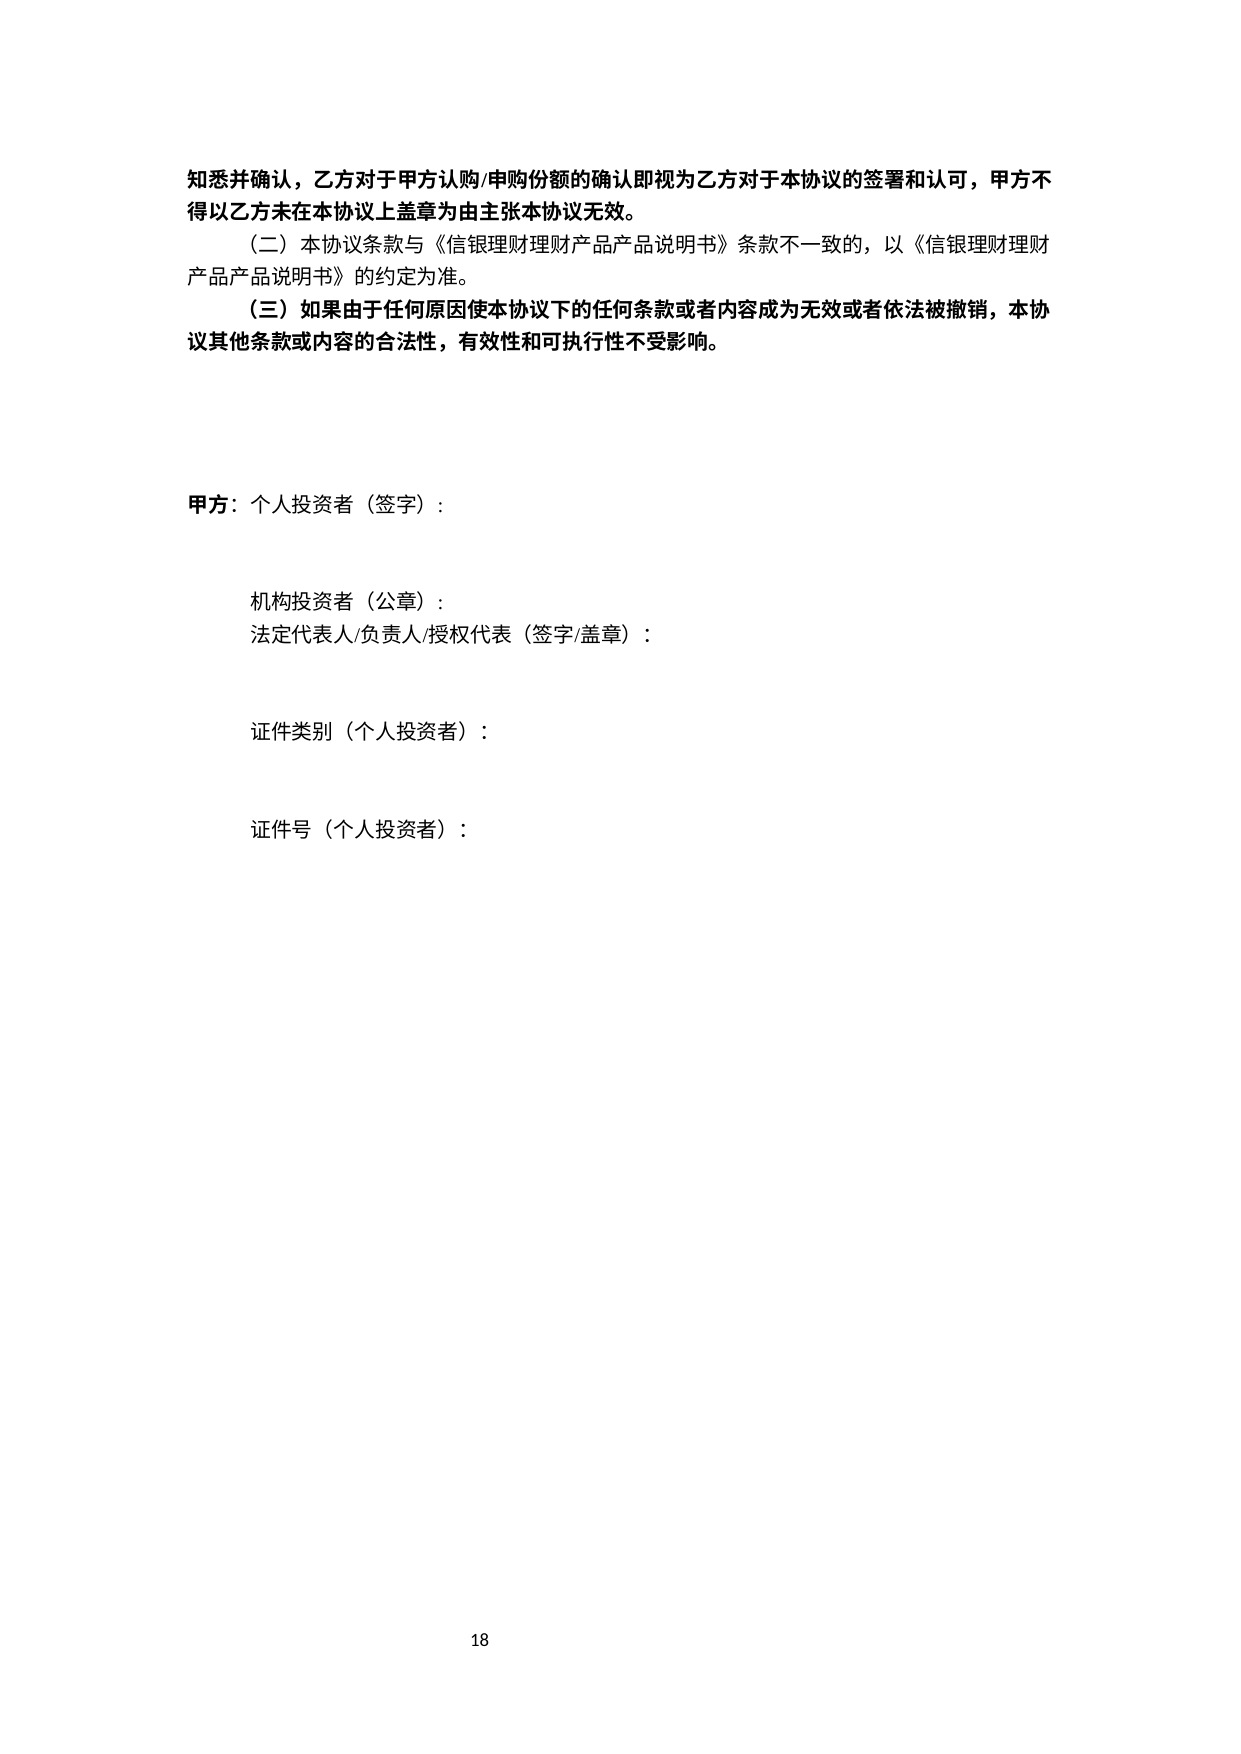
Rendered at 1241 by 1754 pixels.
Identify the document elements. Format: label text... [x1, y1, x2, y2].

text 机构投资者（公章）: [187, 584, 1053, 617]
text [187, 162, 1053, 227]
text 法定代表人/负责人/授权代表（签字/盖章）： [187, 617, 1053, 649]
text 甲方：个人投资者（签字）: [187, 487, 1053, 519]
text 证件号（个人投资者）： [187, 812, 1053, 844]
text （二）本协议条款与《信银理财理财产品产品说明书》条款不一致的，以《信银理财理财产品产品说明书》的约定为准。 [187, 227, 1053, 292]
text 证件类别（个人投资者）： [187, 714, 1053, 747]
text （三）如果由于任何原因使本协议下的任何条款或者内容成为无效或者依法被撤销，本协议其他条款或内容的合法性，有效性和可执行性不受影响。 [187, 292, 1053, 357]
